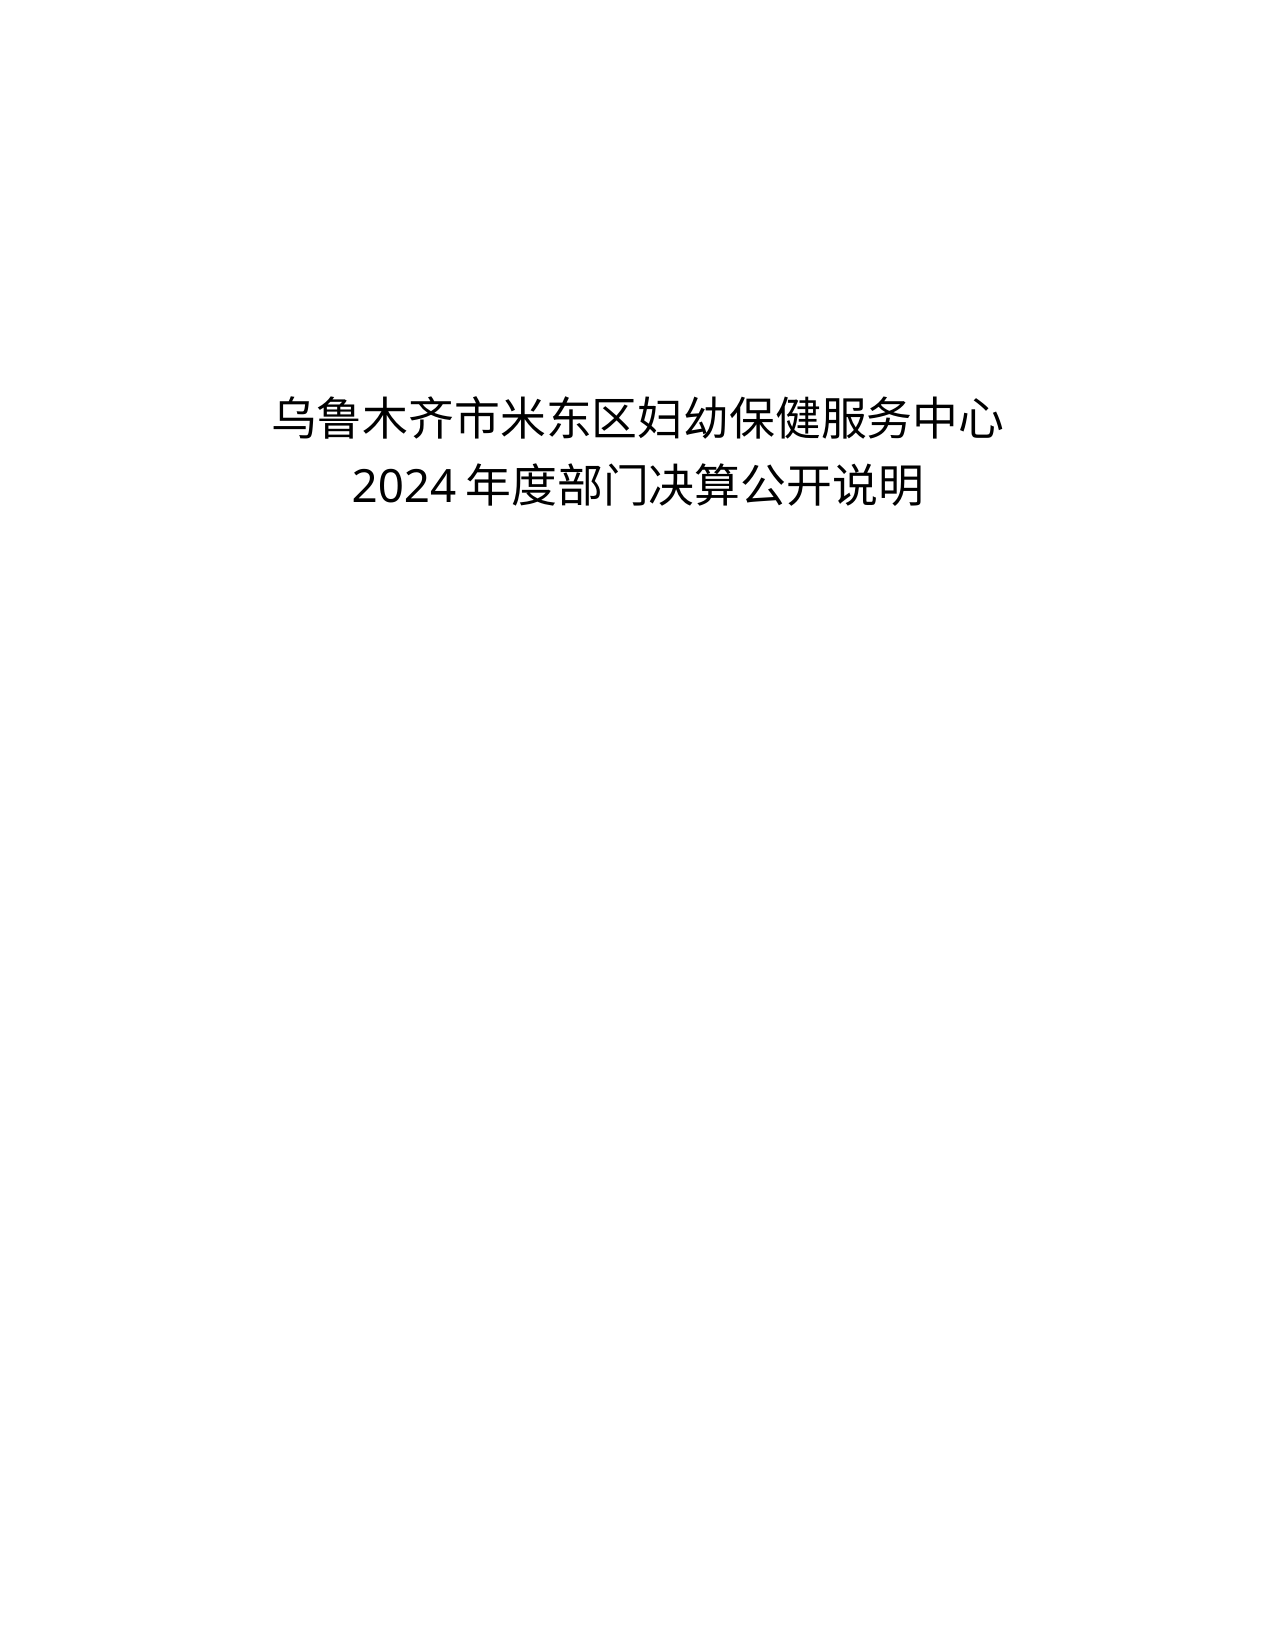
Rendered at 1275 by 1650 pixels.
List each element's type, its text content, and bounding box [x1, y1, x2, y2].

text 2024年度部门决算公开说明 [187, 449, 1087, 516]
text 乌鲁木齐市米东区妇幼保健服务中心 [187, 383, 1087, 449]
